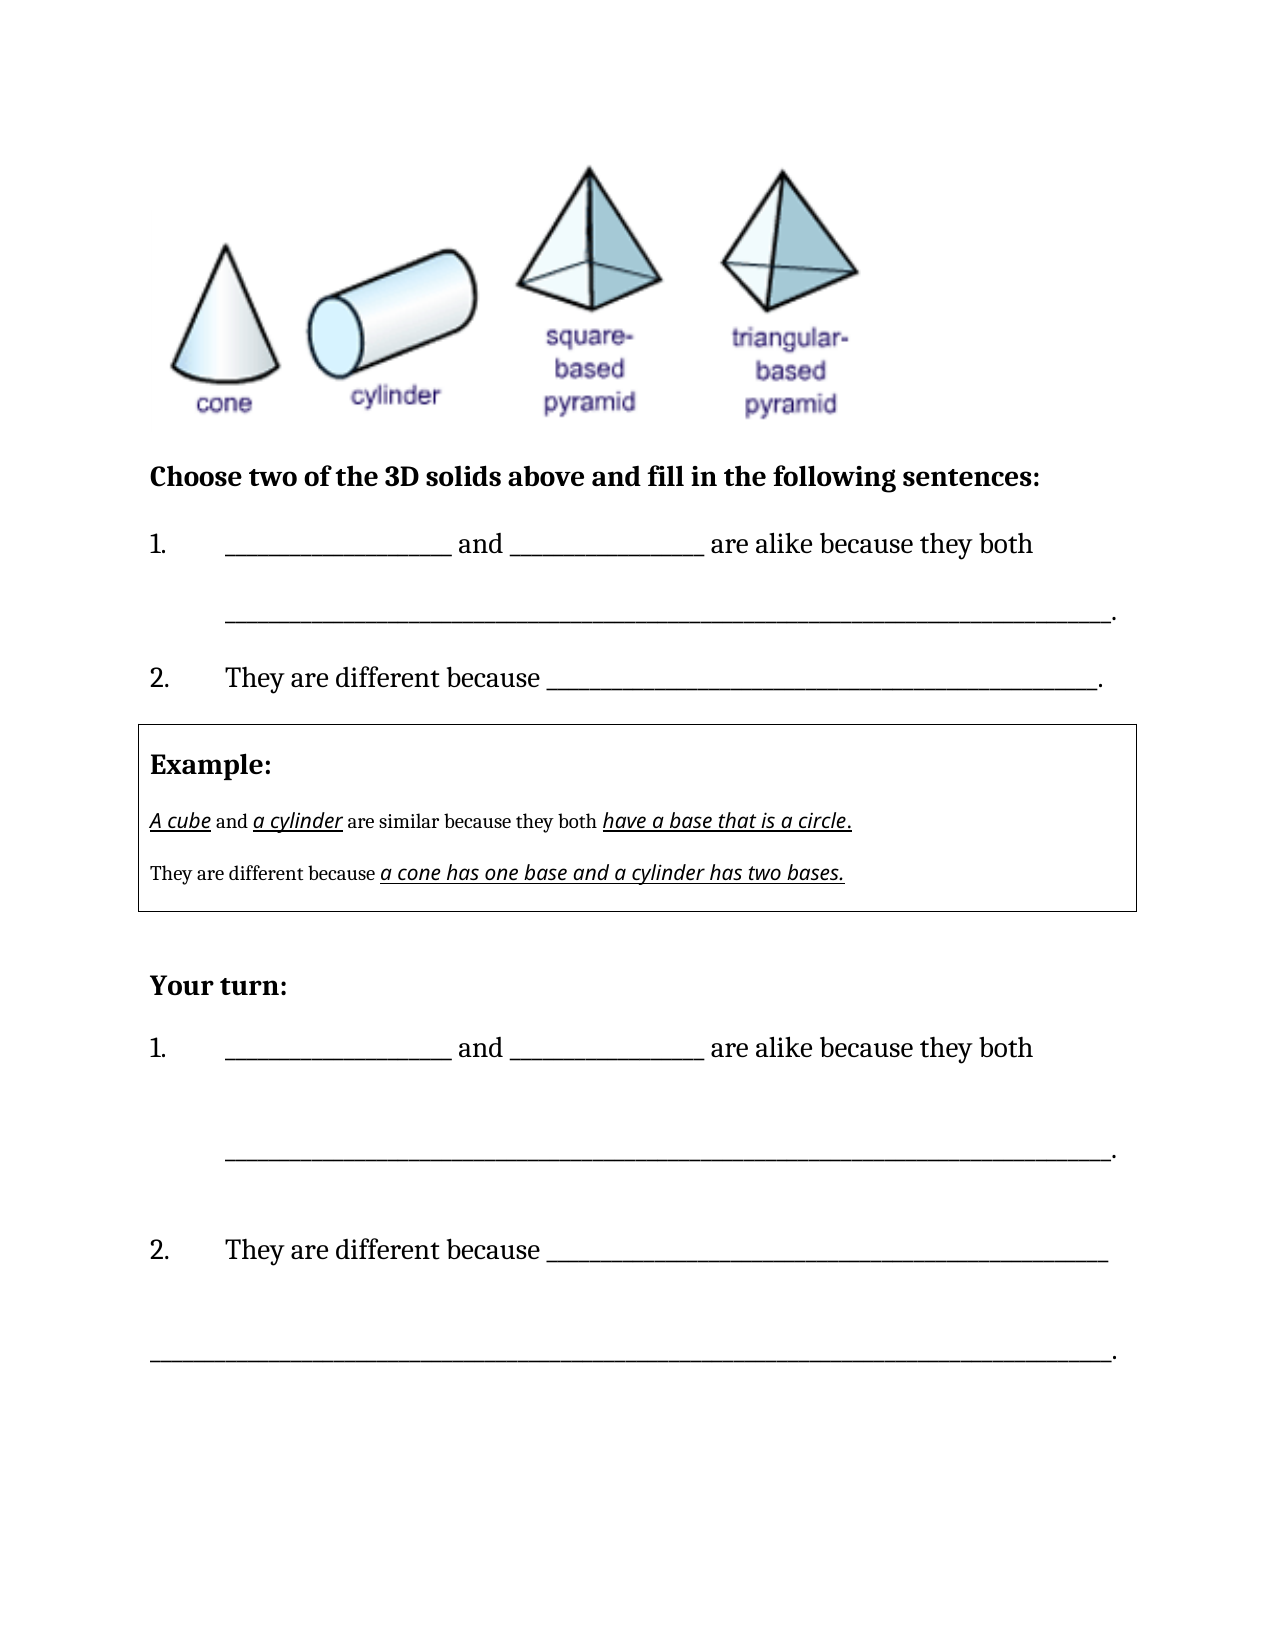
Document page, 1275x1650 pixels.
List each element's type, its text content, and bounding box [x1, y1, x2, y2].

text Your turn: [150, 969, 1125, 1003]
table_header Example: A cube and a cylinder are similar because they both have a base that is a circle. They are different because a cone has one base and a cylinder has two bases. [139, 725, 1136, 911]
picture [150, 150, 886, 432]
text Choose two of the 3D solids above and fill in the following sentences: [150, 460, 1125, 493]
text __________________________________________________________________________________. [150, 594, 1125, 628]
text _________________________________________________________________________________________. [150, 1333, 1125, 1367]
text 1. _____________________ and __________________ are alike because they both [150, 527, 1125, 561]
text 2. They are different because ____________________________________________________ [150, 1233, 1125, 1266]
text 1. _____________________ and __________________ are alike because they both [150, 1032, 1125, 1065]
text 2. They are different because ___________________________________________________. [150, 661, 1125, 695]
text __________________________________________________________________________________. [150, 1132, 1125, 1166]
